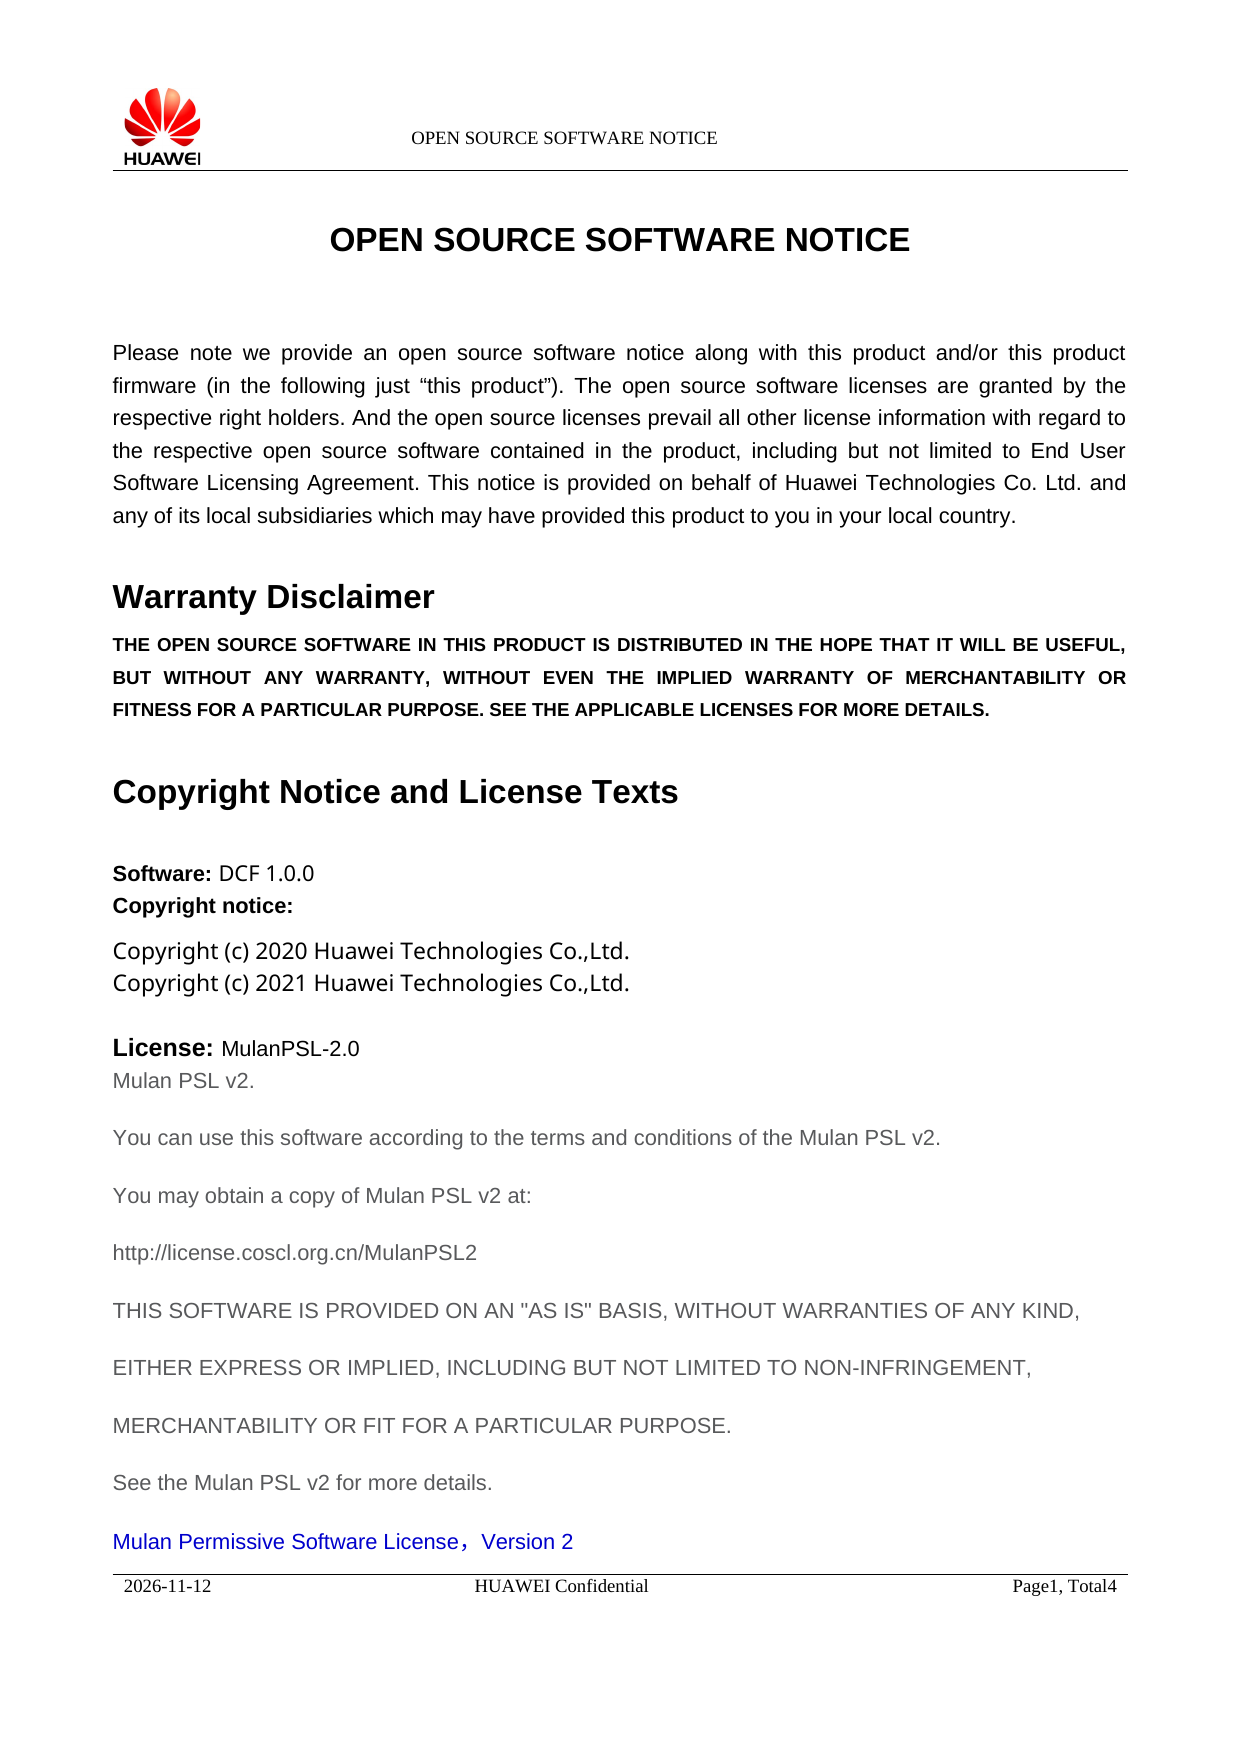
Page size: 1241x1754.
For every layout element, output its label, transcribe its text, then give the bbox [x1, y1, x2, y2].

text Mulan Permissive Software License，Version 2 [112, 1524, 1128, 1556]
text You may obtain a copy of Mulan PSL v2 at: [112, 1179, 1128, 1211]
picture [124, 88, 201, 165]
text License: MulanPSL-2.0 [112, 1031, 1128, 1064]
text You can use this software according to the terms and conditions of the Mulan PSL v2. [112, 1121, 1128, 1154]
text Warranty Disclaimer [112, 564, 1128, 629]
text Copyright (c) 2020 Huawei Technologies Co.,Ltd. Copyright (c) 2021 Huawei Technologies Co.,Ltd. [112, 934, 1128, 1031]
text EITHER EXPRESS OR IMPLIED, INCLUDING BUT NOT LIMITED TO NON-INFRINGEMENT, [112, 1351, 1128, 1384]
text See the Mulan PSL v2 for more details. [112, 1466, 1128, 1499]
text OPEN SOURCE SOFTWARE NOTICE [112, 206, 1128, 271]
text MERCHANTABILITY OR FIT FOR A PARTICULAR PURPOSE. [112, 1409, 1128, 1441]
text Please note we provide an open source software notice along with this product and/or this product firmware (in the following just “this product”). The open source software licenses are granted by the respective right holders. And the open source licenses prevail all other license information with regard to the respective open source software contained in the product, including but not limited to End User Software Licensing Agreement. This notice is provided on behalf of Huawei Technologies Co. Ltd. and any of its local subsidiaries which may have provided this product to you in your local country. [112, 336, 1128, 531]
text THIS SOFTWARE IS PROVIDED ON AN "AS IS" BASIS, WITHOUT WARRANTIES OF ANY KIND, [112, 1294, 1128, 1326]
text http://license.coscl.org.cn/MulanPSL2 [112, 1236, 1128, 1269]
text The open source software in this product is distributed in the hope that it will be useful, but WITHOUT ANY WARRANTY, without even the implied warranty of MERCHANTABILITY or FITNESS FOR A PARTICULAR PURPOSE. See the applicable licenses for more details. [112, 629, 1128, 726]
text Mulan PSL v2. [112, 1064, 1128, 1096]
title Software: DCF 1.0.0 [112, 856, 1128, 889]
text Copyright notice: [112, 889, 1128, 921]
text Copyright Notice and License Texts [112, 759, 1128, 824]
